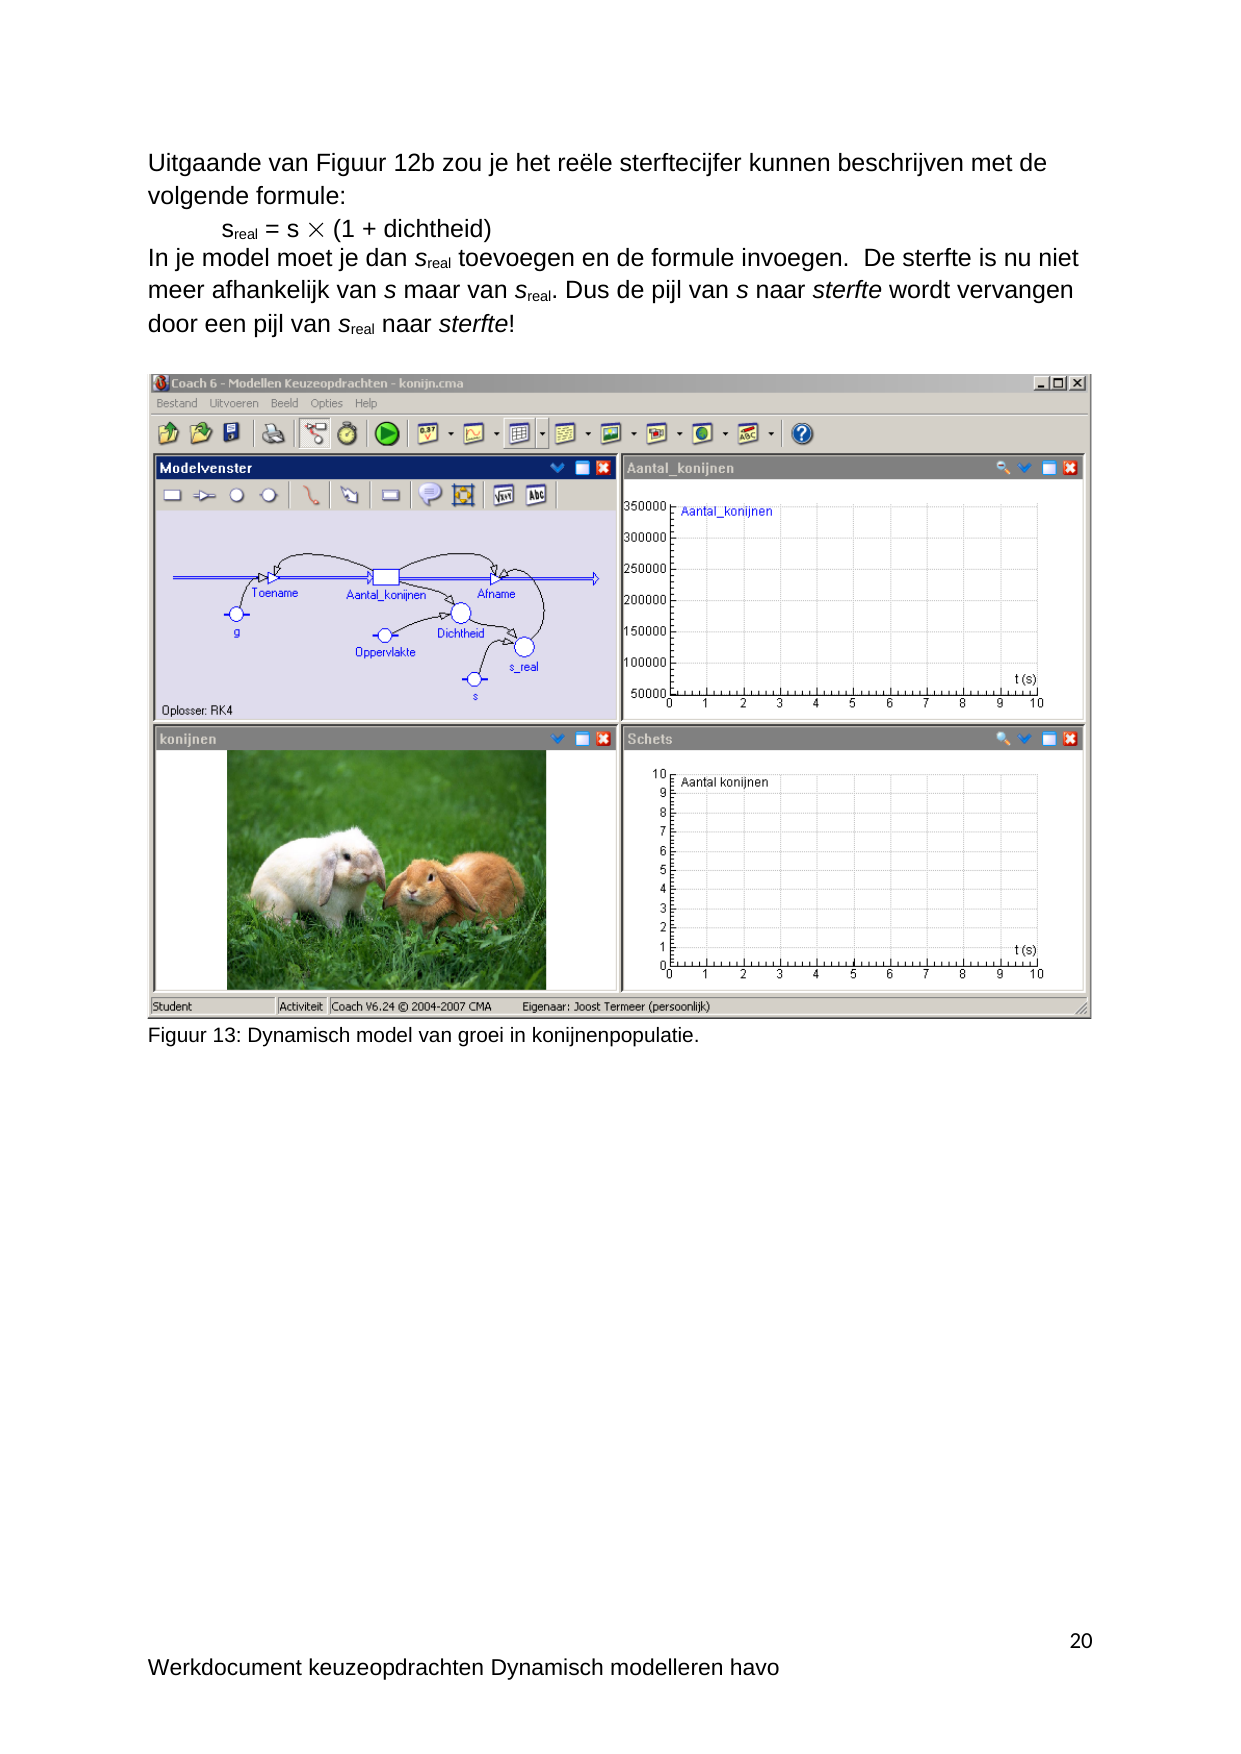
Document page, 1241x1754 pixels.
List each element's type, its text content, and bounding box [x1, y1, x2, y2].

text Uitgaande van Figuur 12b zou je het reële sterftecijfer kunnen beschrijven met de volgende formule: [148, 148, 1093, 209]
picture [147, 374, 1092, 1019]
text Figuur 13: Dynamisch model van groei in konijnenpopulatie. [148, 1022, 1093, 1046]
text In je model moet je dan sreal toevoegen en de formule invoegen. De sterfte is nu niet meer afhankelijk van s maar van sreal. Dus de pijl van s naar sterfte wordt vervangen door een pijl van sreal naar sterfte! [148, 242, 1093, 337]
text sreal = s (1 + dichtheid) [221, 214, 1093, 242]
